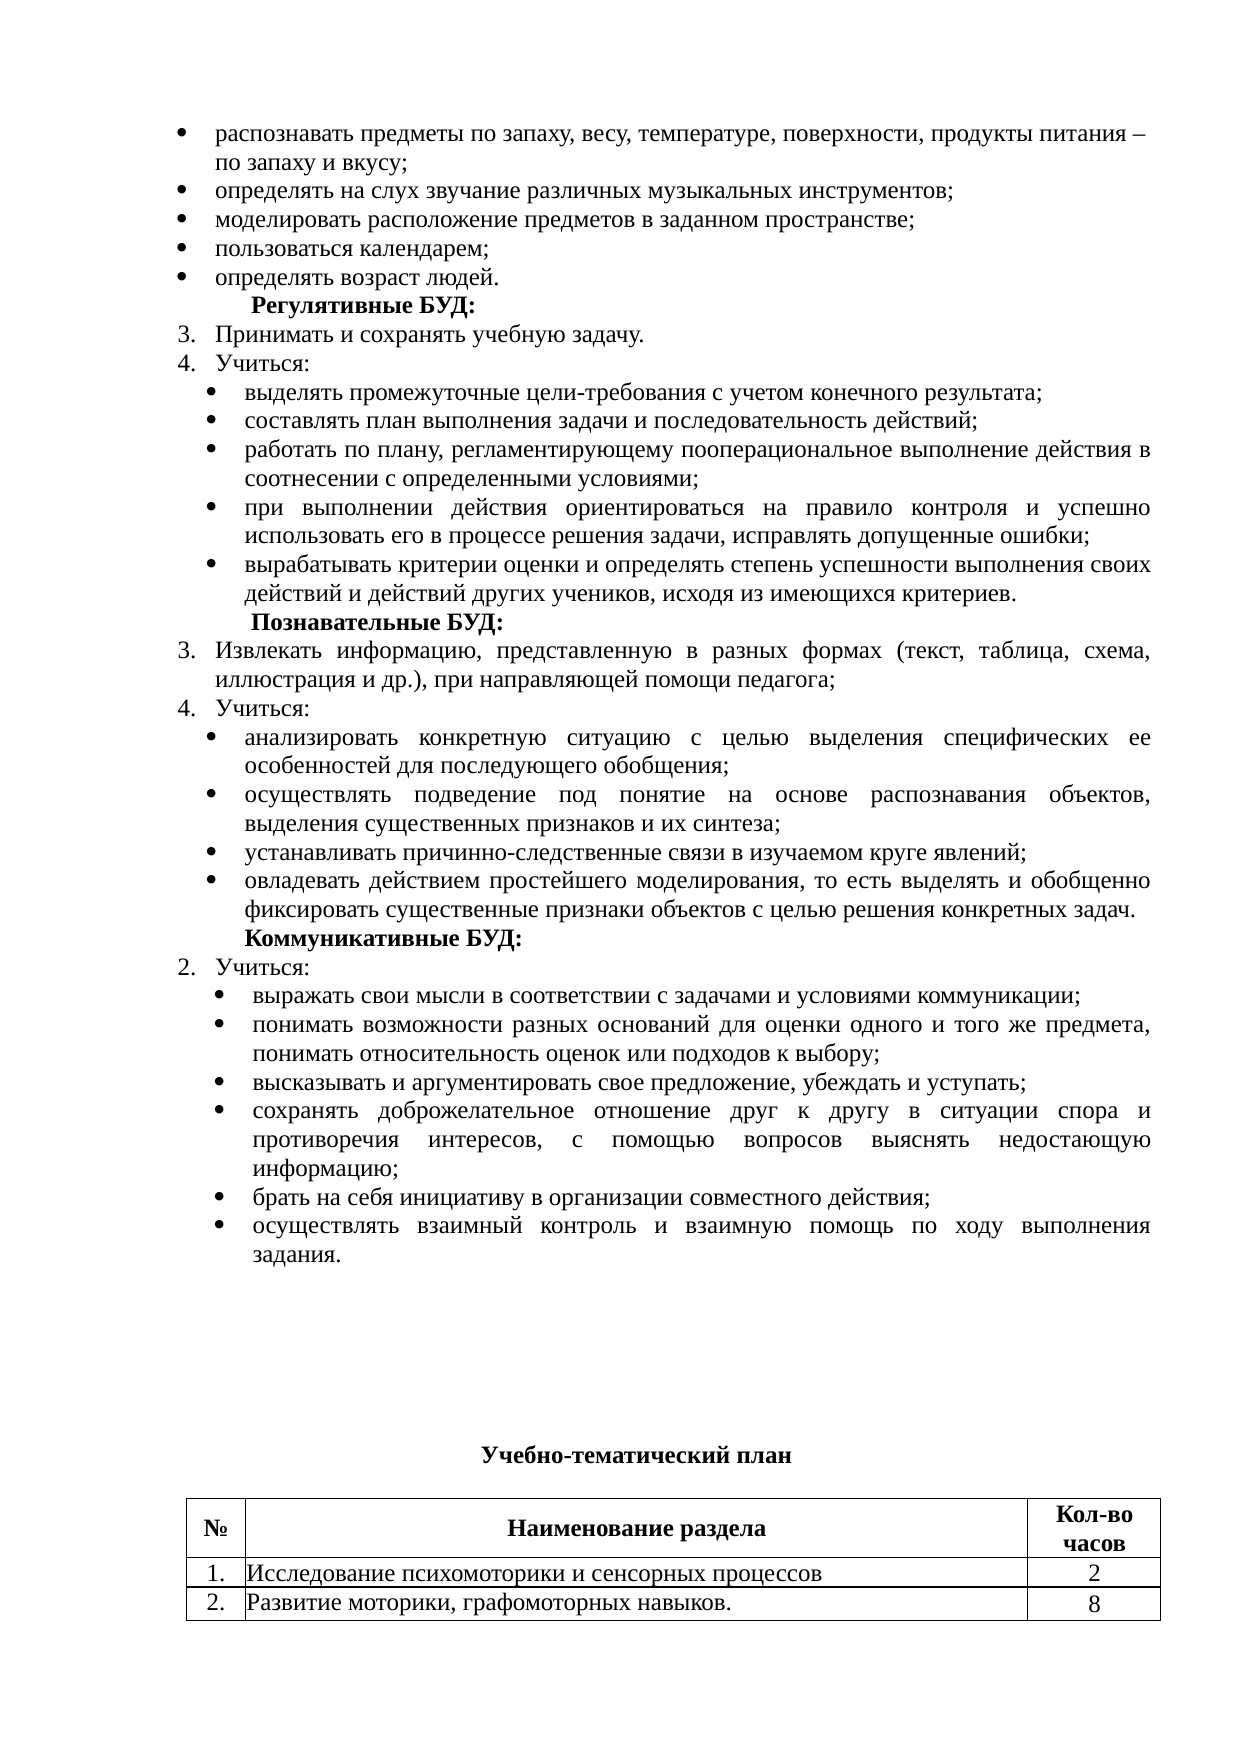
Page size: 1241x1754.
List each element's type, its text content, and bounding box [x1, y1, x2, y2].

list выражать свои мысли в соответствии с задачами и условиями коммуникации; [215, 981, 1152, 1009]
table_cell Исследование психомоторики и сенсорных процессов [246, 1558, 1027, 1586]
list определять возраст людей. [177, 262, 1152, 291]
list осуществлять подведение под понятие на основе распознавания объектов, выделения существенных признаков и их синтеза; [207, 779, 1152, 837]
table_cell 2. [187, 1588, 245, 1620]
list вырабатывать критерии оценки и определять степень успешности выполнения своих действий и действий других учеников, исходя из имеющихся критериев. [207, 549, 1152, 607]
list распознавать предметы по запаху, весу, температуре, поверхности, продукты питания – по запаху и вкусу; [177, 118, 1152, 176]
list работать по плану, регламентирующему пооперациональное выполнение действия в соотнесении с определенными условиями; [207, 434, 1152, 492]
list Учиться: [177, 348, 1152, 377]
text Учебно-тематический план [177, 1441, 1152, 1469]
table_cell Развитие моторики, графомоторных навыков. [246, 1588, 1027, 1620]
list Учиться: [177, 693, 1152, 722]
text Познавательные БУД: [177, 607, 1152, 636]
list Принимать и сохранять учебную задачу. [177, 319, 1152, 348]
list моделировать расположение предметов в заданном пространстве; [177, 204, 1152, 233]
table_header Кол-во часов [1028, 1499, 1160, 1557]
table_header № [187, 1499, 245, 1557]
text Коммуникативные БУД: [177, 923, 1152, 952]
list сохранять доброжелательное отношение друг к другу в ситуации спора и противоречия интересов, с помощью вопросов выяснять недостающую информацию; [215, 1096, 1152, 1182]
list овладевать действием простейшего моделирования, то есть выделять и обобщенно фиксировать существенные признаки объектов с целью решения конкретных задач. [207, 866, 1152, 923]
table_cell 1. [187, 1558, 245, 1586]
table_cell 2 [1028, 1558, 1160, 1586]
table_header Наименование раздела [246, 1499, 1027, 1557]
list при выполнении действия ориентироваться на правило контроля и успешно использовать его в процессе решения задачи, исправлять допущенные ошибки; [207, 492, 1152, 549]
list выделять промежуточные цели-требования с учетом конечного результата; [207, 377, 1152, 406]
list устанавливать причинно-следственные связи в изучаемом круге явлений; [207, 837, 1152, 866]
table_cell 8 [1028, 1588, 1160, 1620]
list определять на слух звучание различных музыкальных инструментов; [177, 176, 1152, 204]
list Учиться: [177, 952, 1152, 981]
list высказывать и аргументировать свое предложение, убеждать и уступать; [215, 1067, 1152, 1096]
list брать на себя инициативу в организации совместного действия; [215, 1182, 1152, 1211]
list Извлекать информацию, представленную в разных формах (текст, таблица, схема, иллюстрация и др.), при направляющей помощи педагога; [177, 636, 1152, 693]
text Регулятивные БУД: [177, 291, 1152, 319]
list составлять план выполнения задачи и последовательность действий; [207, 406, 1152, 434]
list анализировать конкретную ситуацию с целью выделения специфических ее особенностей для последующего обобщения; [207, 722, 1152, 779]
list пользоваться календарем; [177, 233, 1152, 262]
list понимать возможности разных оснований для оценки одного и того же предмета, понимать относительность оценок или подходов к выбору; [215, 1009, 1152, 1067]
list осуществлять взаимный контроль и взаимную помощь по ходу выполнения задания. [215, 1211, 1152, 1268]
